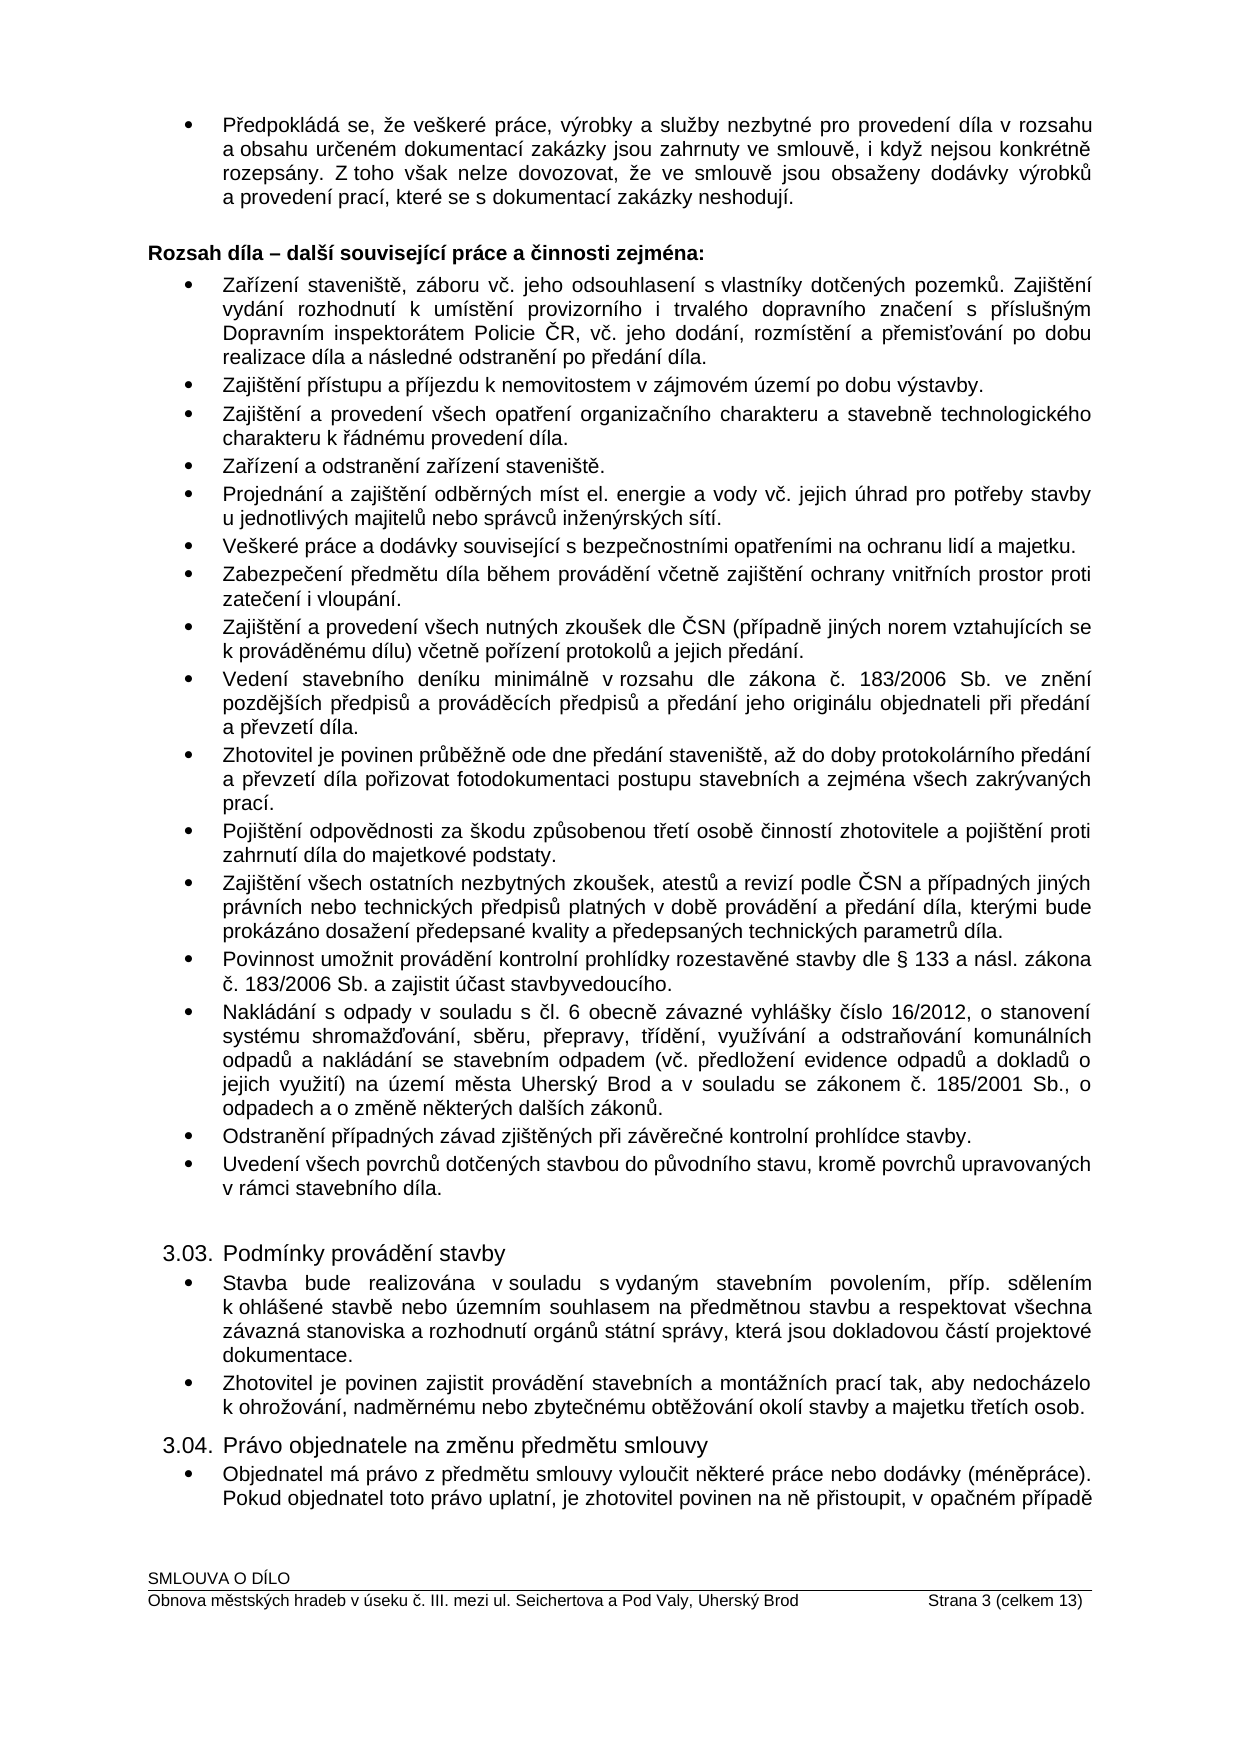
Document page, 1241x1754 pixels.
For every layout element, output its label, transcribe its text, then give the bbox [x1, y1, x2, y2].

text Zajištění všech ostatních nezbytných zkoušek, atestů a revizí podle ČSN a případných jiných právních nebo technických předpisů platných v době provádění a předání díla, kterými bude prokázáno dosažení předepsané kvality a předepsaných technických parametrů díla. [185, 871, 1092, 943]
text Vedení stavebního deníku minimálně v rozsahu dle zákona č. 183/2006 Sb. ve znění pozdějších předpisů a prováděcích předpisů a předání jeho originálu objednateli při předání a převzetí díla. [185, 667, 1092, 739]
text Zajištění a provedení všech opatření organizačního charakteru a stavebně technologického charakteru k řádnému provedení díla. [185, 401, 1092, 449]
text Předpokládá se, že veškeré práce, výrobky a služby nezbytné pro provedení díla v rozsahu a obsahu určeném dokumentací zakázky jsou zahrnuty ve smlouvě, i když nejsou konkrétně rozepsány. Z toho však nelze dovozovat, že ve smlouvě jsou obsaženy dodávky výrobků a provedení prací, které se s dokumentací zakázky neshodují. [185, 113, 1092, 208]
text Zabezpečení předmětu díla během provádění včetně zajištění ochrany vnitřních prostor proti zatečení i vloupání. [185, 562, 1092, 610]
text Zhotovitel je povinen zajistit provádění stavebních a montážních prací tak, aby nedocházelo k ohrožování, nadměrnému nebo zbytečnému obtěžování okolí stavby a majetku třetích osob. [185, 1371, 1092, 1419]
text Uvedení všech povrchů dotčených stavbou do původního stavu, kromě povrchů upravovaných v rámci stavebního díla. [185, 1152, 1092, 1200]
text Povinnost umožnit provádění kontrolní prohlídky rozestavěné stavby dle § násl. zákona č. 183/2006 Sb. a zajistit účast stavbyvedoucího. [185, 947, 1092, 995]
text Zajištění přístupu a příjezdu k nemovitostem v zájmovém území po dobu výstavby. [185, 373, 1092, 397]
text Zajištění a provedení všech nutných zkoušek dle ČSN (případně jiných norem vztahujících se k prováděnému dílu) včetně pořízení protokolů a jejich předání. [185, 614, 1092, 662]
text Zhotovitel je povinen průběžně ode dne předání staveniště, až do doby protokolárního předání a převzetí díla pořizovat fotodokumentaci postupu stavebních a zejména všech zakrývaných prací. [185, 743, 1092, 815]
text Odstranění případných závad zjištěných při závěrečné kontrolní prohlídce stavby. [185, 1123, 1092, 1148]
text Projednání a zajištění odběrných míst el. energie a vody vč. jejich úhrad pro potřeby stavby u jednotlivých majitelů nebo správců inženýrských sítí. [185, 482, 1092, 530]
subtitle Podmínky provádění stavby [162, 1240, 1092, 1267]
text Stavba bude realizována v souladu s vydaným stavebním povolením, příp. sdělením k ohlášené stavbě nebo územním souhlasem na předmětnou stavbu a respektovat všechna závazná stanoviska a rozhodnutí orgánů státní správy, která jsou dokladovou částí projektové dokumentace. [185, 1271, 1092, 1367]
text Nakládání s odpady v souladu s čl. 6 obecně závazné vyhlášky číslo 16/2012, o stanovení systému shromažďování, sběru, přepravy, třídění, využívání a odstraňování komunálních odpadů a nakládání se stavebním odpadem (vč. předložení evidence odpadů a dokladů o jejich využití) na území města Uherský Brod a v souladu se zákonem č. 185/2001 Sb., o odpadech a o změně některých dalších zákonů. [185, 999, 1092, 1119]
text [185, 1462, 1092, 1510]
text Zařízení staveniště, záboru vč. jeho odsouhlasení s vlastníky dotčených pozemků. Zajištění vydání rozhodnutí k umístění provizorního i trvalého dopravního značení s příslušným Dopravním inspektorátem , vč. jeho dodání, rozmístění a přemisťování po dobu realizace díla a následné odstranění po předání díla. [185, 273, 1092, 369]
subtitle Právo objednatele na změnu předmětu smlouvy [162, 1432, 1092, 1458]
subtitle Rozsah díla – další související práce a činnosti zejména: [148, 241, 1092, 265]
text Zařízení a odstranění zařízení staveniště. [185, 454, 1092, 478]
text Veškeré práce a dodávky související s bezpečnostními opatřeními na ochranu lidí a majetku. [185, 534, 1092, 558]
text Pojištění odpovědnosti za škodu způsobenou třetí osobě činností zhotovitele a pojištění proti zahrnutí díla do majetkové podstaty. [185, 819, 1092, 867]
